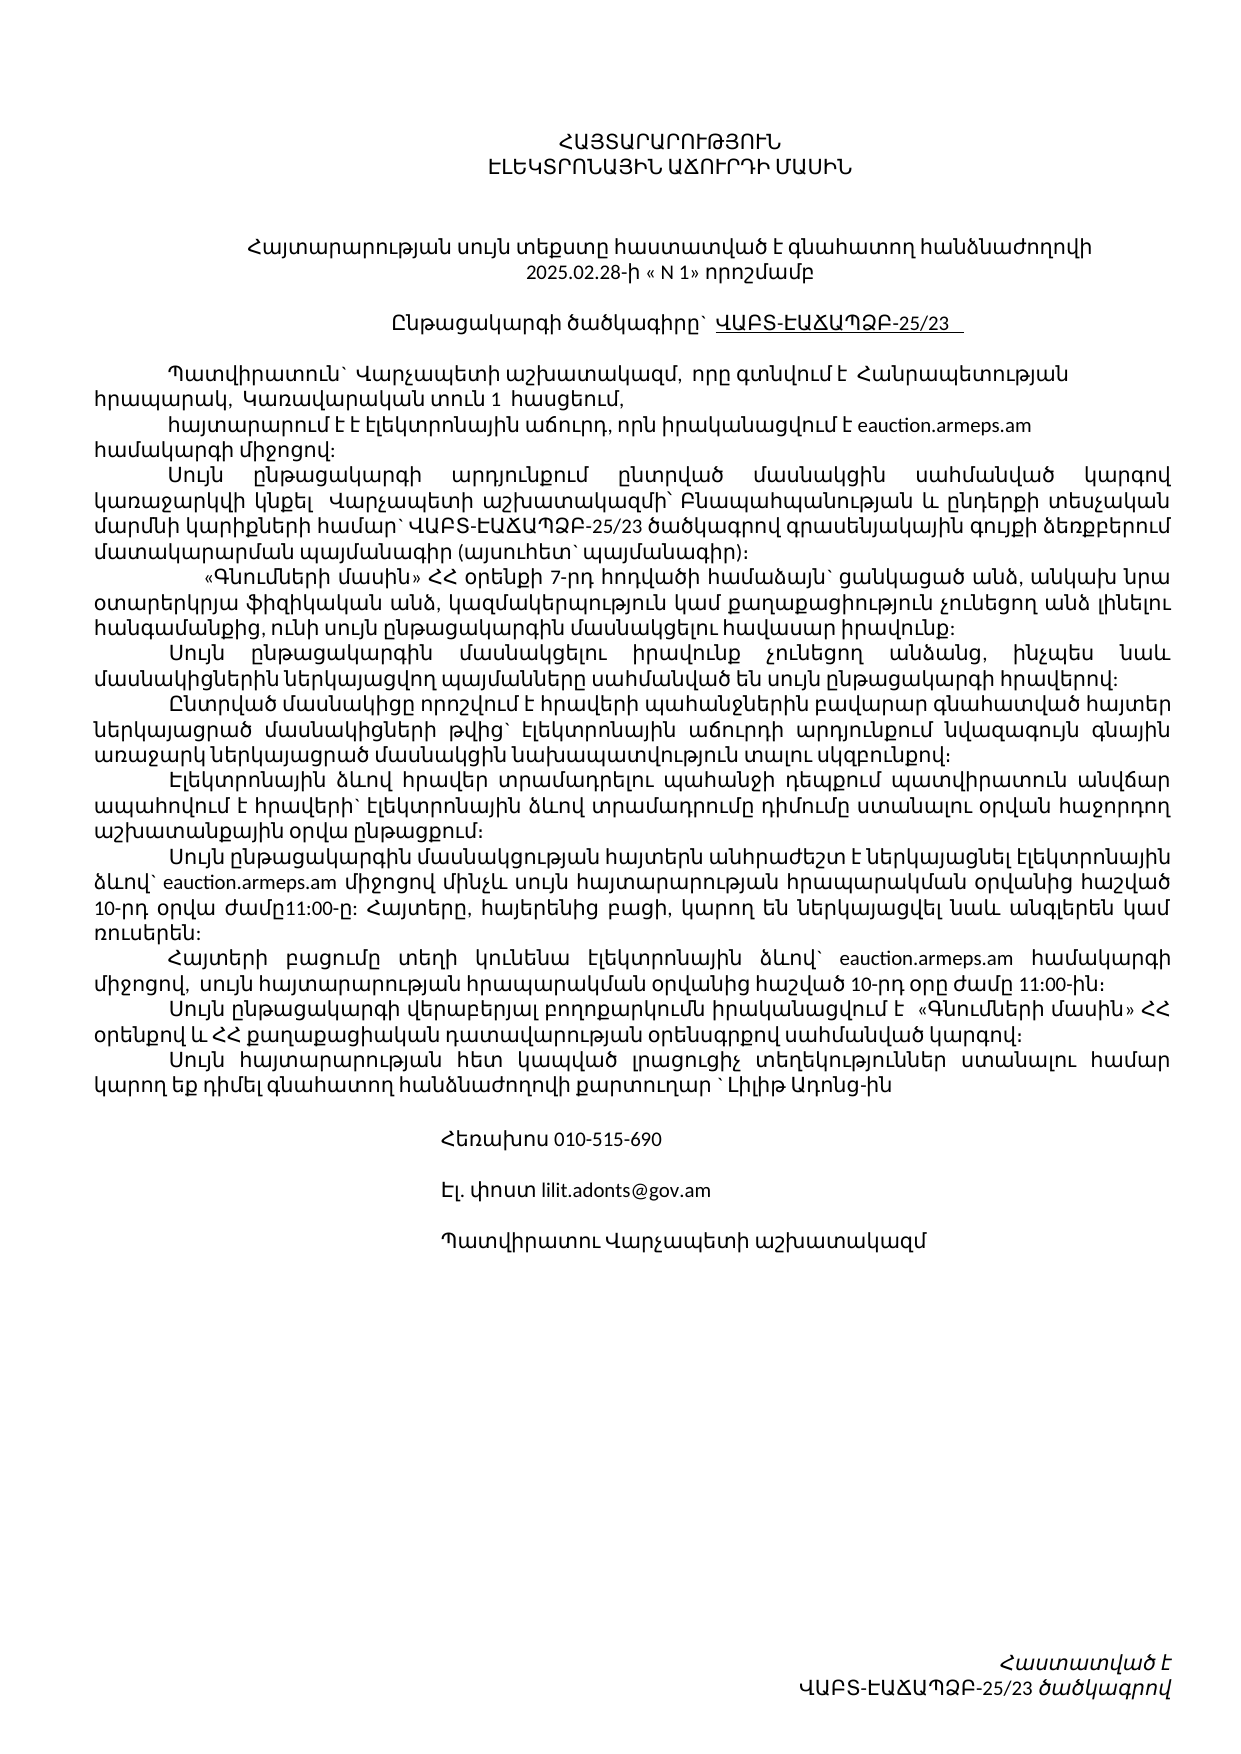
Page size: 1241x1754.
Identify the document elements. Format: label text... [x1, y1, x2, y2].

text 2025.02.28 -ի « N 1» որոշմամբ [94, 259, 1171, 285]
text Սույն ընթացակարգին մասնակցության հայտերն անհրաժեշտ է ներկայացնել էլեկտրոնային ձևով` eauction.armeps.am միջոցով մինչև սույն հայտարարության հրապարակման օրվանից հաշված 10-րդ օրվա ժամը11:00-ը: Հայտերը, հայերենից բացի, կարող են ներկայացվել նաև անգլերեն կամ ռուսերեն: [94, 844, 1171, 946]
text «Գնումների մասին» ՀՀ օրենքի 7-րդ հոդվածի համաձայն` ցանկացած անձ, անկախ նրա օտարերկրյա ֆիզիկական անձ, կազմակերպություն կամ քաղաքացիություն չունեցող անձ լինելու հանգամանքից, ունի սույն ընթացակարգին մասնակցելու հավասար իրավունք: [94, 564, 1171, 641]
text Հայտերի բացումը տեղի կունենա էլեկտրոնային ձևով` eauction.armeps.am համակարգի միջոցով, սույն հայտարարության հրապարակման օրվանից հաշված 10-րդ օրը ժամը 11:00-ին։ [94, 946, 1171, 996]
text Էլեկտրոնային ձևով հրավեր տրամադրելու պահանջի դեպքում պատվիրատուն անվճար ապահովում է հրավերի` էլեկտրոնային ձևով տրամադրումը դիմումը ստանալու օրվան հաջորդող աշխատանքային օրվա ընթացքում։ [94, 768, 1171, 844]
text Պատվիրատու Վարչապետի աշխատակազմ [94, 1228, 1171, 1253]
text ԷԼԵԿՏՐՈՆԱՅԻՆ ԱՃՈՒՐԴԻ ՄԱՍԻՆ [94, 154, 1171, 180]
text ՀԱՅՏԱՐԱՐՈՒԹՅՈՒՆ [94, 129, 1171, 154]
text հայտարարում է է էլեկտրոնային աճուրդ, որն իրականացվում է eauction.armeps.am համակարգի միջոցով: [94, 412, 1171, 463]
text Սույն հայտարարության հետ կապված լրացուցիչ տեղեկություններ ստանալու համար կարող եք դիմել գնահատող հանձնաժողովի քարտուղար ` Լիլիթ Ադոնց-ին [94, 1047, 1171, 1098]
text Հաստատված է [94, 1650, 1171, 1675]
text Պատվիրատուն` Վարչապետի աշխատակազմ, որը գտնվում է Հանրապետության հրապարակ, Կառավարական տուն 1 հասցեում, [94, 361, 1171, 412]
text Ընտրված մասնակիցը որոշվում է հրավերի պահանջներին բավարար գնահատված հայտեր ներկայացրած մասնակիցների թվից` էլեկտրոնային աճուրդի արդյունքում նվազագույն գնային առաջարկ ներկայացրած մասնակցին նախապատվություն տալու սկզբունքով։ [94, 691, 1171, 768]
text Հեռախոս 010-515-690 [94, 1126, 1171, 1152]
text Սույն ընթացակարգի արդյունքում ընտրված մասնակցին սահմանված կարգով կառաջարկվի կնքել Վարչապետի աշխատակազմի՝ Բնապահպանության և ընդերքի տեսչական մարմնի կարիքների համար` ՎԱԲՏ-ԷԱՃԱՊՁԲ-25/23 ծածկագրով գրասենյակային գույքի ձեռքբերում մատակարարման պայմանագիր (այսուհետ` պայմանագիր)։ [94, 463, 1171, 564]
text ՎԱԲՏ-ԷԱՃԱՊՁԲ-25/23 ծածկագրով [94, 1675, 1171, 1701]
text Էլ. փոստ lilit.adonts@gov.am [94, 1177, 1171, 1203]
text Սույն ընթացակարգին մասնակցելու իրավունք չունեցող անձանց, ինչպես նաև մասնակիցներին ներկայացվող պայմանները սահմանված են սույն ընթացակարգի հրավերով: [94, 641, 1171, 691]
text Սույն ընթացակարգի վերաբերյալ բողոքարկումն իրականացվում է «Գնումների մասին» ՀՀ օրենքով և ՀՀ քաղաքացիական դատավարության օրենսգրքով սահմանված կարգով։ [94, 996, 1171, 1047]
text Ընթացակարգի ծածկագիրը` ՎԱԲՏ-ԷԱՃԱՊՁԲ-25/23 [94, 310, 1171, 336]
text Հայտարարության սույն տեքստը հաստատված է գնահատող հանձնաժողովի [94, 234, 1171, 259]
